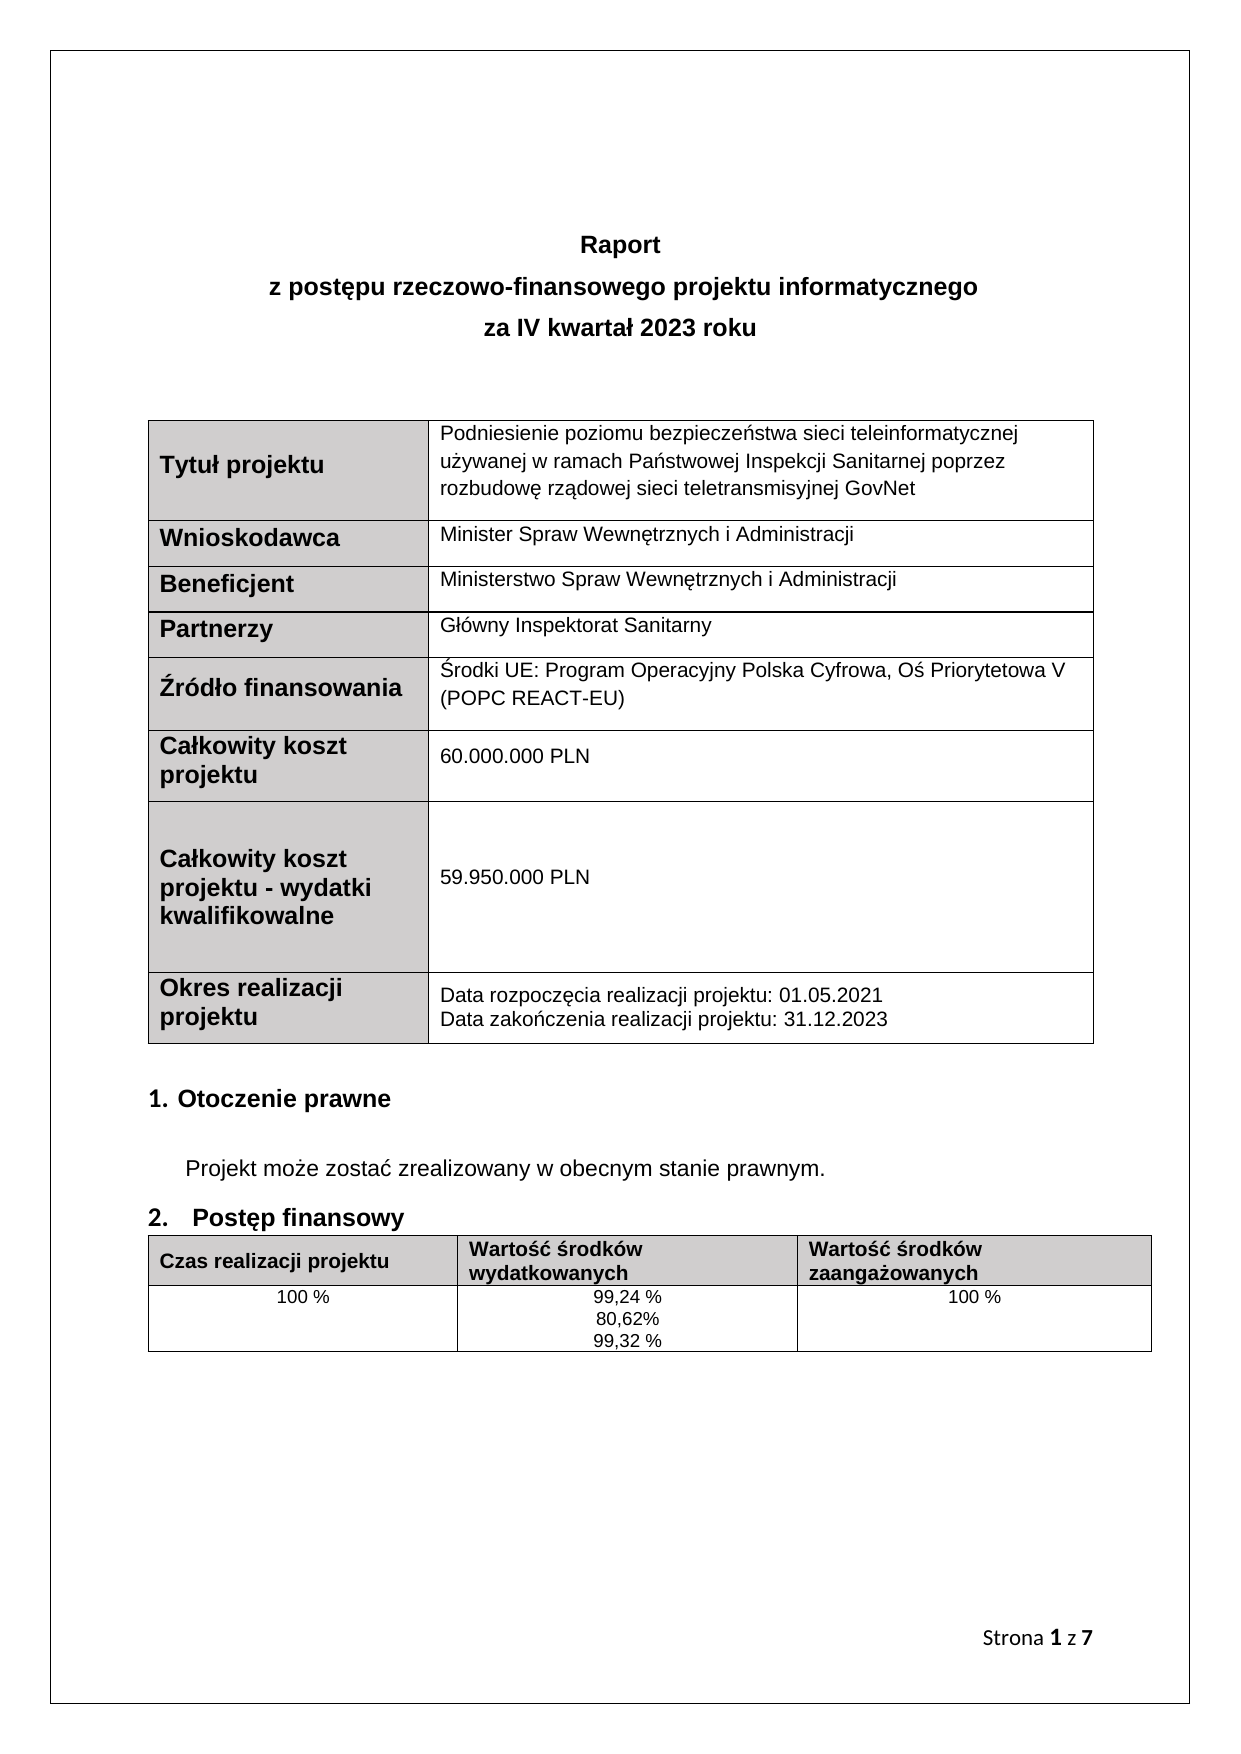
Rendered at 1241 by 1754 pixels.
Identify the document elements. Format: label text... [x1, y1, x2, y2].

subtitle Raport [148, 230, 1093, 259]
table_header Wartość środków zaangażowanych [798, 1236, 1151, 1285]
subtitle Otoczenie prawne [148, 1081, 1063, 1114]
subtitle za IV kwartał 2023 roku [148, 313, 1093, 341]
table_cell Środki UE: Program Operacyjny Polska Cyfrowa, Oś Priorytetowa V (POPC REACT-EU) [429, 658, 1093, 730]
table_cell Ministerstwo Spraw Wewnętrznych i Administracji [429, 567, 1093, 611]
table_cell 100 % [798, 1286, 1151, 1351]
table_cell 99,24 % 80,62% 99,32 % [458, 1286, 797, 1351]
list Projekt może zostać zrealizowany w obecnym stanie prawnym. [185, 1154, 1093, 1181]
table_cell Partnerzy [149, 613, 428, 657]
table_cell 60.000.000 PLN [429, 731, 1093, 801]
table_cell Beneficjent [149, 567, 428, 611]
table_header Wartość środków wydatkowanych [458, 1236, 797, 1285]
table_cell Źródło finansowania [149, 658, 428, 730]
subtitle Postęp finansowy [148, 1200, 1093, 1233]
table_cell Wnioskodawca [149, 521, 428, 566]
table_cell Minister Spraw Wewnętrznych i Administracji [429, 521, 1093, 566]
table_header Tytuł projektu [149, 421, 428, 520]
table_header Czas realizacji projektu [149, 1236, 457, 1285]
table_cell Główny Inspektorat Sanitarny [429, 613, 1093, 657]
table_cell Całkowity koszt projektu [149, 731, 428, 801]
table_cell Data rozpoczęcia realizacji projektu: 01.05.2021 Data zakończenia realizacji projektu: 31.12.2023 [429, 973, 1093, 1043]
table_header Podniesienie poziomu bezpieczeństwa sieci teleinformatycznej używanej w ramach Państwowej Inspekcji Sanitarnej poprzez rozbudowę rządowej sieci teletransmisyjnej GovNet [429, 421, 1093, 520]
table_cell 59.950.000 PLN [429, 802, 1093, 972]
table_cell Okres realizacji projektu [149, 973, 428, 1043]
table_cell 100 % [149, 1286, 457, 1351]
table_cell Całkowity koszt projektu - wydatki kwalifikowalne [149, 802, 428, 972]
subtitle z postępu rzeczowo-finansowego projektu informatycznego [148, 271, 1093, 300]
